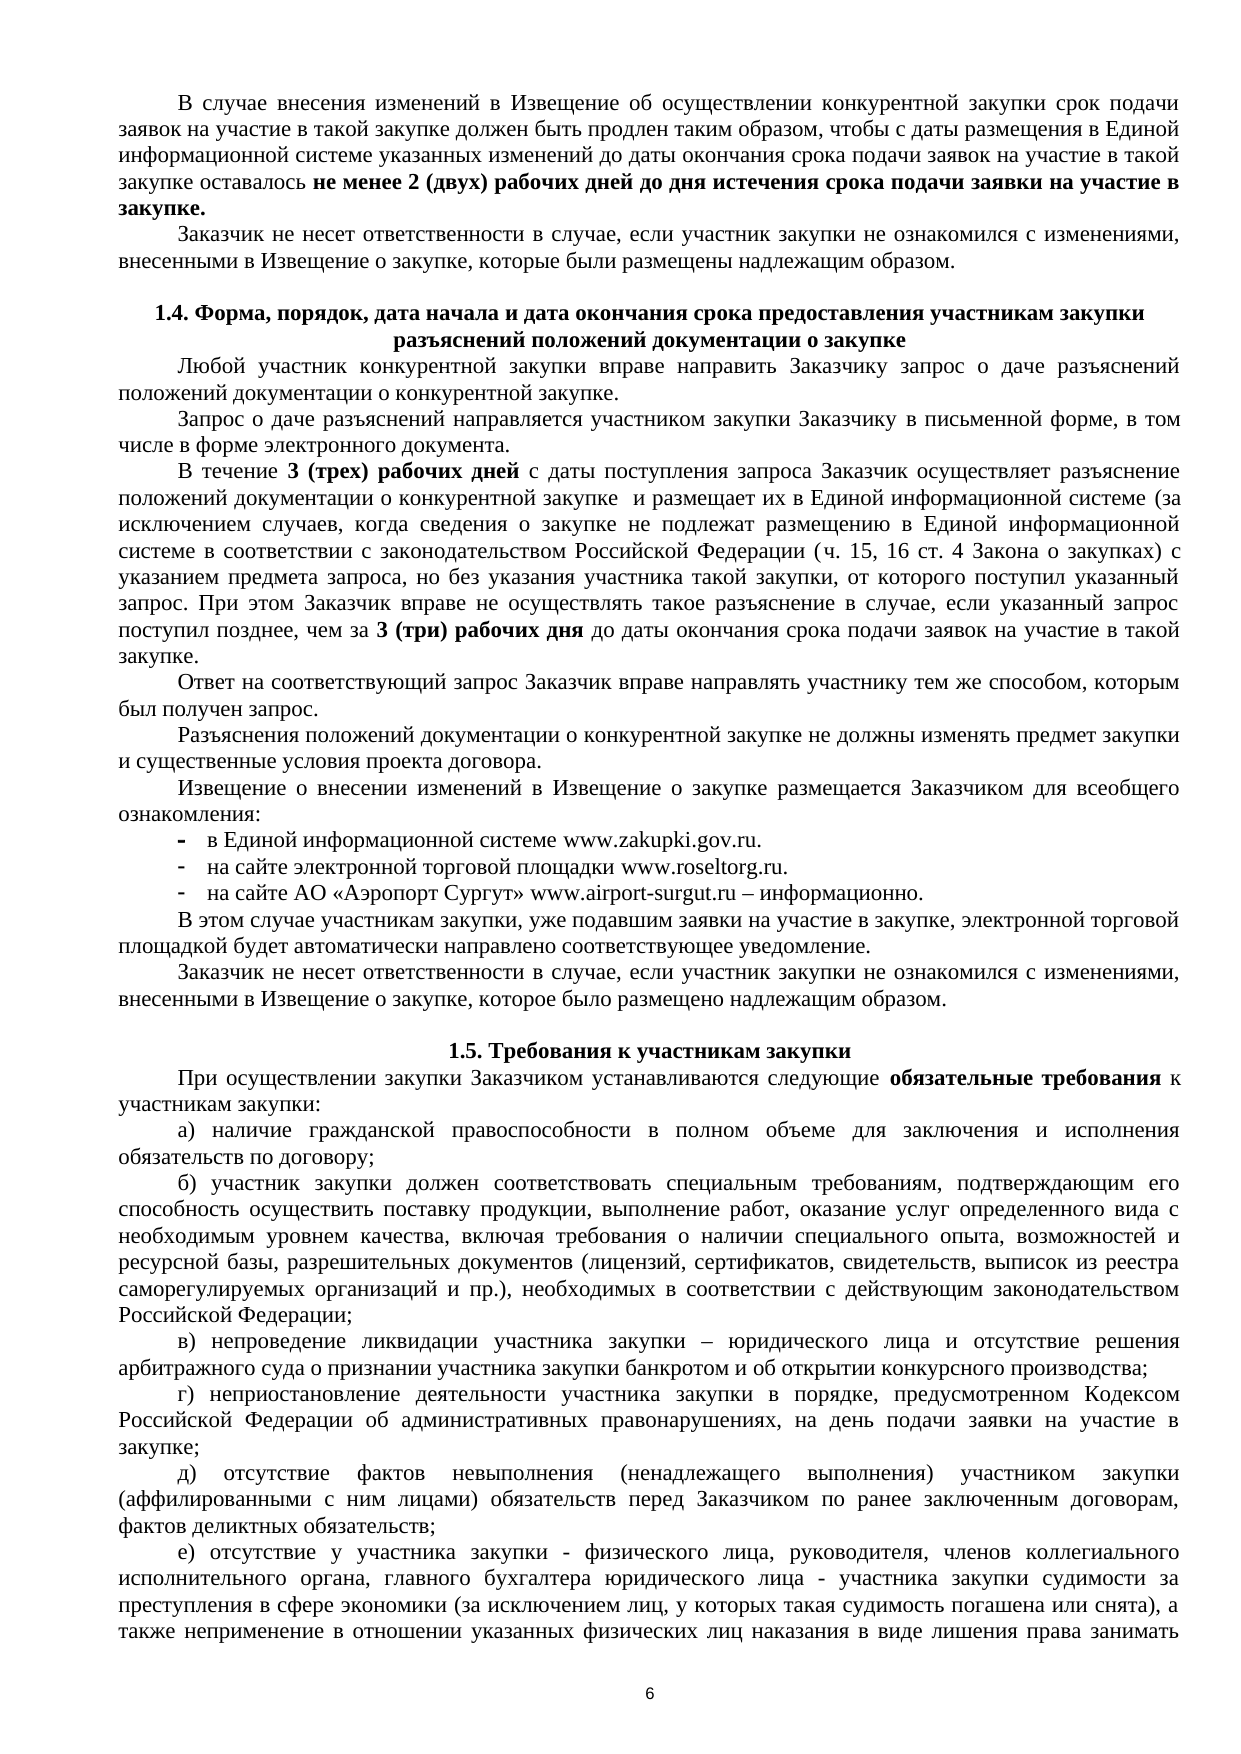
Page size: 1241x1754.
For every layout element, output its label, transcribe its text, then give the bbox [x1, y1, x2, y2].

list на сайте электронной торговой площадки www.roseltorg.ru. [118, 853, 1181, 879]
list на сайте АО «Аэропорт Сургут» www.airport-surgut.ru – информационно. [118, 879, 1181, 906]
text д) отсутствие фактов невыполнения (ненадлежащего выполнения) участником закупки (аффилированными с ним лицами) обязательств перед Заказчиком по ранее заключенным договорам, фактов деликтных обязательств; [118, 1459, 1181, 1538]
text 1.5. Требования к участникам закупки [118, 1037, 1181, 1064]
text В случае внесения изменений в Извещение об осуществлении конкурентной закупки срок подачи заявок на участие в такой закупке должен быть продлен таким образом, чтобы с даты размещения в Единой информационной системе указанных изменений до даты окончания срока подачи заявок на участие в такой закупке оставалось не менее 2 (двух) рабочих дней до дня истечения срока подачи заявки на участие в закупке. [118, 89, 1181, 220]
text Разъяснения положений документации о конкурентной закупке не должны изменять предмет закупки и существенные условия проекта договора. [118, 721, 1181, 774]
text Заказчик не несет ответственности в случае, если участник закупки не ознакомился с изменениями, внесенными в Извещение о закупке, которое было размещено надлежащим образом. [118, 958, 1181, 1011]
text При осуществлении закупки Заказчиком устанавливаются следующие обязательные требования к участникам закупки: [118, 1064, 1181, 1116]
text Запрос о даче разъяснений направляется участником закупки Заказчику в письменной форме, в том числе в форме электронного документа. [118, 405, 1181, 458]
text В этом случае участникам закупки, уже подавшим заявки на участие в закупке, электронной торговой площадкой будет автоматически направлено соответствующее уведомление. [118, 906, 1181, 958]
text Заказчик не несет ответственности в случае, если участник закупки не ознакомился с изменениями, внесенными в Извещение о закупке, которые были размещены надлежащим образом. [118, 220, 1181, 273]
text г) неприостановление деятельности участника закупки в порядке, предусмотренном Кодексом Российской Федерации об административных правонарушениях, на день подачи заявки на участие в закупке; [118, 1380, 1181, 1459]
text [118, 1538, 1181, 1643]
text В течение 3 (трех) рабочих дней с даты поступления запроса Заказчик осуществляет разъяснение положений документации о конкурентной закупке и размещает их в Единой информационной системе (за исключением случаев, когда сведения о закупке не подлежат размещению в Единой информационной системе в соответствии с законодательством Российской Федерации (ч. 15, 16 ст. 4 Закона о закупках) с указанием предмета запроса, но без указания участника такой закупки, от которого поступил указанный запрос. При этом Заказчик вправе не осуществлять такое разъяснение в случае, если указанный запрос поступил позднее, чем за 3 (три) рабочих дня до даты окончания срока подачи заявок на участие в такой закупке. [118, 458, 1181, 668]
text а) наличие гражданской правоспособности в полном объеме для заключения и исполнения обязательств по договору; [118, 1116, 1181, 1169]
text в) непроведение ликвидации участника закупки – юридического лица и отсутствие решения арбитражного суда о признании участника закупки банкротом и об открытии конкурсного производства; [118, 1327, 1181, 1380]
text Любой участник конкурентной закупки вправе направить Заказчику запрос о даче разъяснений положений документации о конкурентной закупке. [118, 352, 1181, 405]
text Извещение о внесении изменений в Извещение о закупке размещается Заказчиком для всеобщего ознакомления: [118, 774, 1181, 827]
text б) участник закупки должен соответствовать специальным требованиям, подтверждающим его способность осуществить поставку продукции, выполнение работ, оказание услуг определенного вида с необходимым уровнем качества, включая требования о наличии специального опыта, возможностей и ресурсной базы, разрешительных документов (лицензий, сертификатов, свидетельств, выписок из реестра саморегулируемых организаций и пр.), необходимых в соответствии с действующим законодательством Российской Федерации; [118, 1169, 1181, 1327]
text Ответ на соответствующий запрос Заказчик вправе направлять участнику тем же способом, которым был получен запрос. [118, 668, 1181, 721]
list в Единой информационной системе www.zakupki.gov.ru. [118, 827, 1181, 853]
text 1.4. Форма, порядок, дата начала и дата окончания срока предоставления участникам закупки разъяснений положений документации о закупке [118, 299, 1181, 352]
